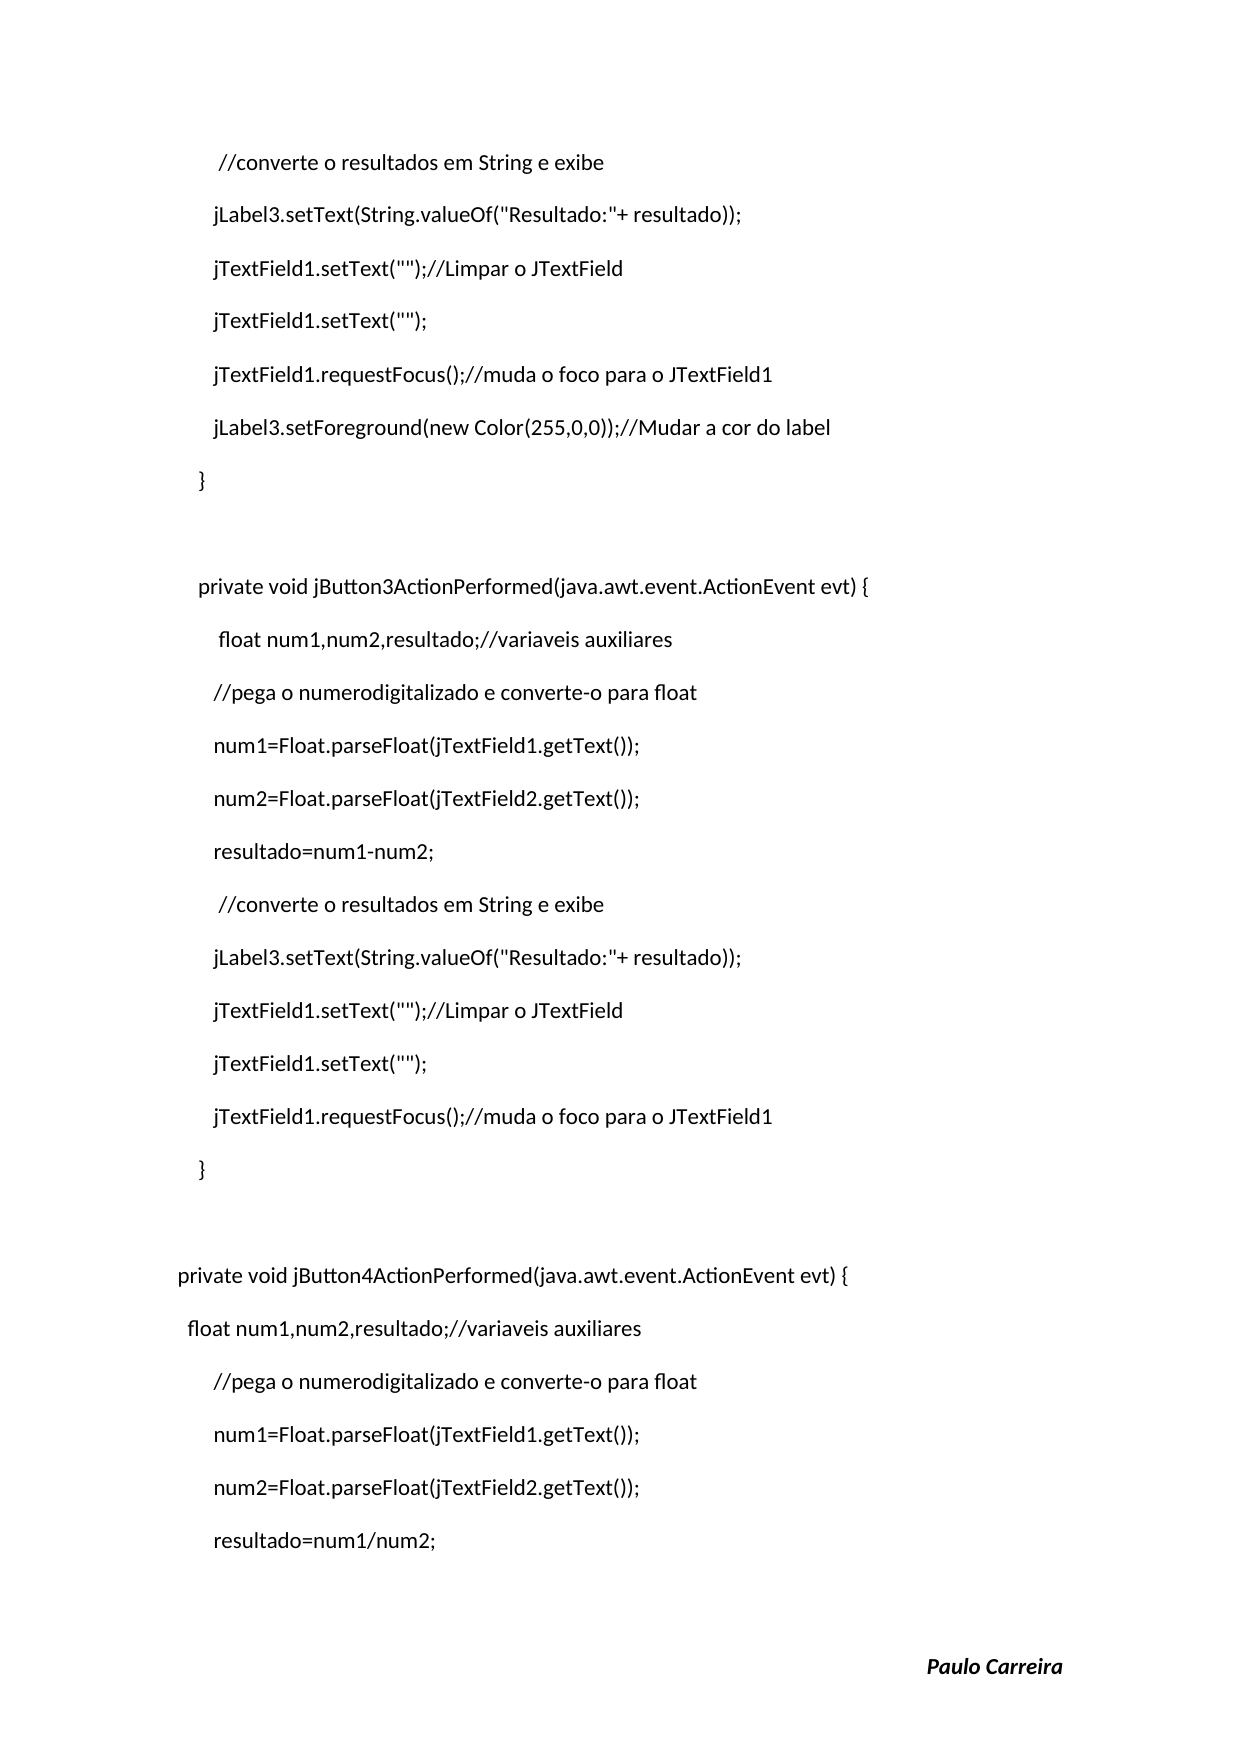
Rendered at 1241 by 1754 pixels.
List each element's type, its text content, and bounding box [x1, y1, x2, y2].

text jLabel3.setText(String.valueOf("Resultado:"+ resultado)); [177, 201, 1063, 229]
text //pega o numerodigitalizado e converte-o para float [177, 678, 1063, 706]
text jTextField1.setText(""); [177, 1049, 1063, 1077]
text //pega o numerodigitalizado e converte-o para float [177, 1367, 1063, 1395]
text num1=Float.parseFloat(jTextField1.getText()); [177, 731, 1063, 759]
text resultado=num1-num2; [177, 837, 1063, 865]
text } [177, 1155, 1063, 1183]
text jLabel3.setForeground(new Color(255,0,0));//Mudar a cor do label [177, 413, 1063, 441]
text resultado=num1/num2; [177, 1526, 1063, 1554]
text jTextField1.setText(""); [177, 307, 1063, 335]
text num1=Float.parseFloat(jTextField1.getText()); [177, 1420, 1063, 1448]
text float num1,num2,resultado;//variaveis auxiliares [177, 1314, 1063, 1342]
text //converte o resultados em String e exibe [177, 890, 1063, 918]
text private void jButton3ActionPerformed(java.awt.event.ActionEvent evt) { [177, 572, 1063, 600]
text jLabel3.setText(String.valueOf("Resultado:"+ resultado)); [177, 943, 1063, 971]
text jTextField1.requestFocus();//muda o foco para o JTextField1 [177, 1102, 1063, 1130]
text jTextField1.requestFocus();//muda o foco para o JTextField1 [177, 360, 1063, 388]
text //converte o resultados em String e exibe [177, 148, 1063, 176]
text jTextField1.setText("");//Limpar o JTextField [177, 996, 1063, 1024]
text } [177, 466, 1063, 494]
text float num1,num2,resultado;//variaveis auxiliares [177, 625, 1063, 653]
text num2=Float.parseFloat(jTextField2.getText()); [177, 784, 1063, 812]
text jTextField1.setText("");//Limpar o JTextField [177, 254, 1063, 282]
text num2=Float.parseFloat(jTextField2.getText()); [177, 1473, 1063, 1501]
text private void jButton4ActionPerformed(java.awt.event.ActionEvent evt) { [177, 1261, 1063, 1289]
